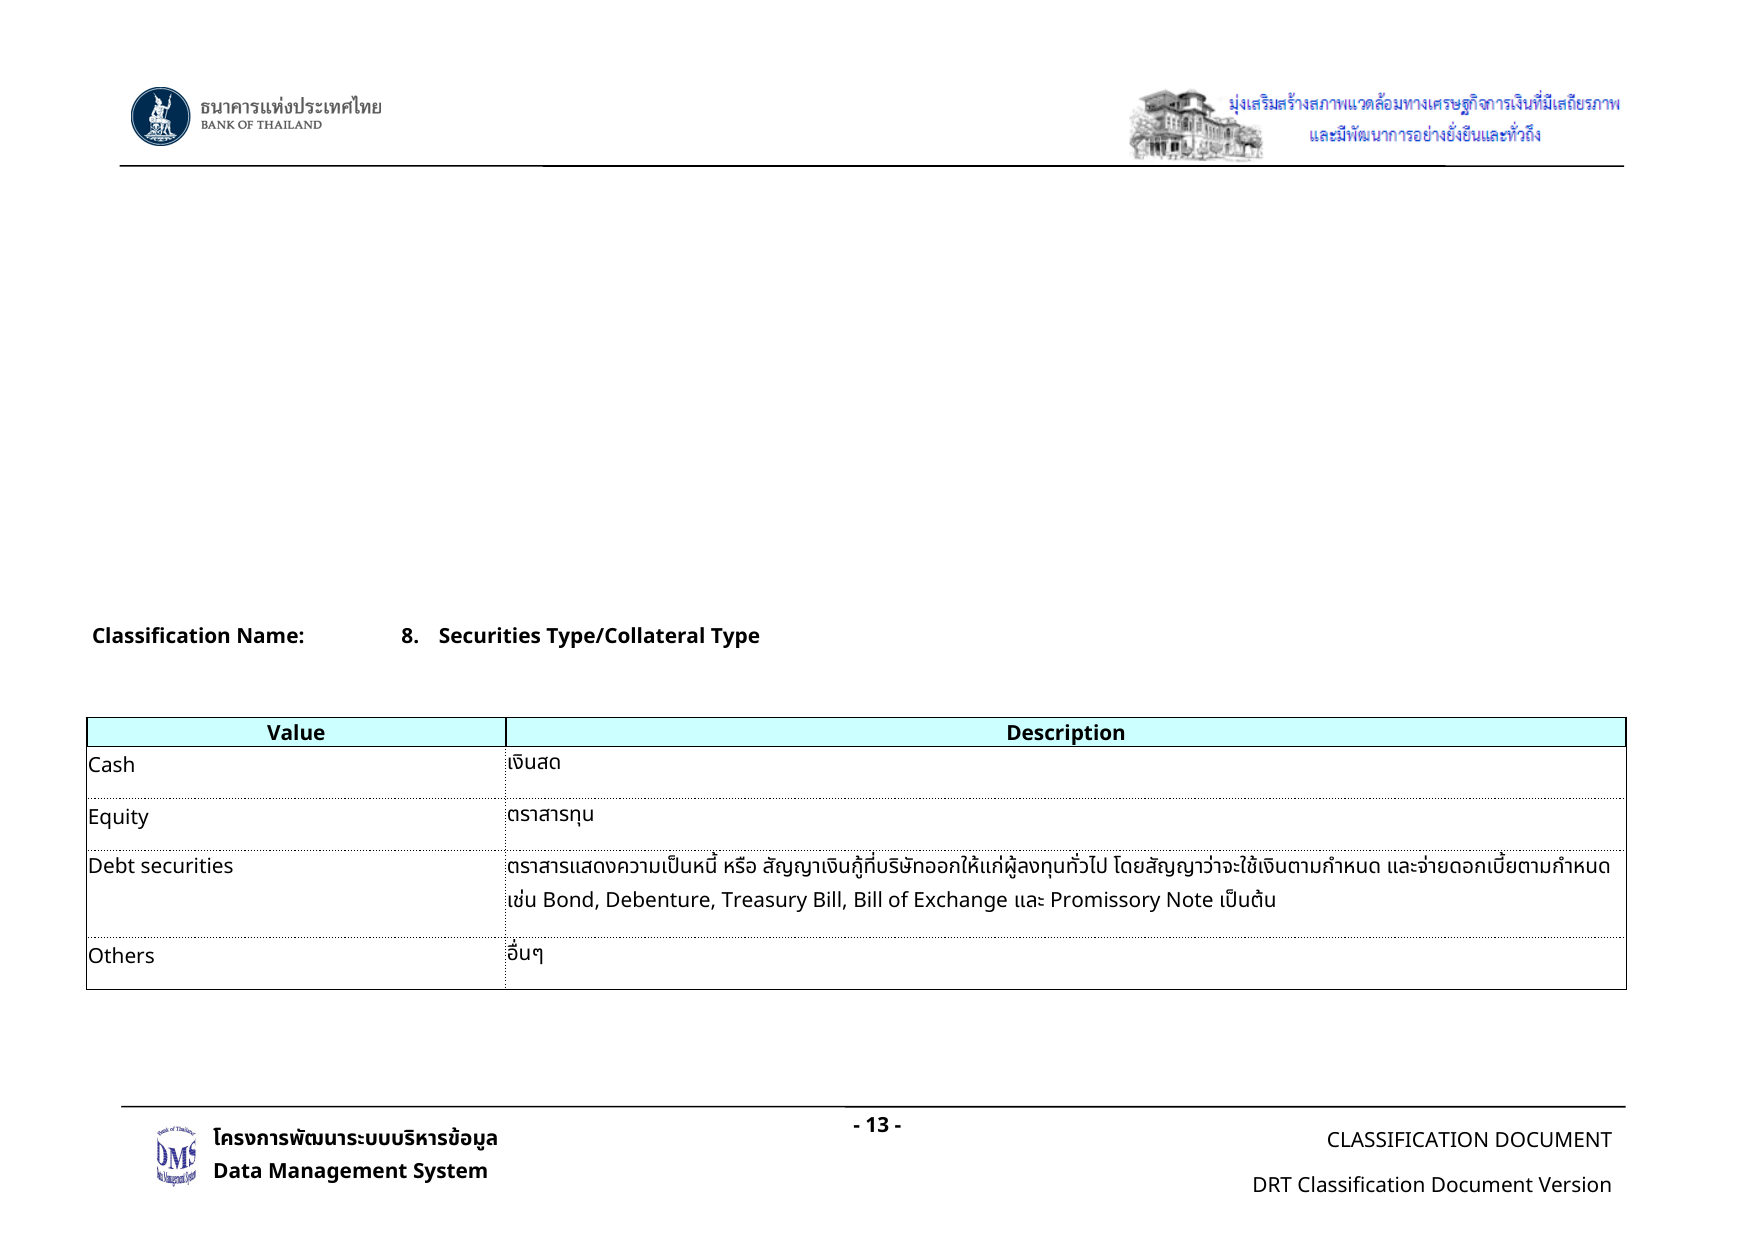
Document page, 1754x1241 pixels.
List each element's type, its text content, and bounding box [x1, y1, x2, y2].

table_cell Equity [87, 798, 506, 850]
table_cell Others [87, 937, 506, 989]
picture [120, 77, 388, 153]
table_cell Cash [87, 747, 506, 798]
table_header Classification Name: [92, 621, 401, 669]
picture [155, 1122, 199, 1189]
table_cell เงินสด [506, 747, 1626, 798]
table_cell ตราสารแสดงความเป็นหนี้ หรือ สัญญาเงินกู้ที่บริษัทออกให้แก่ผู้ลงทุนทั่วไป โดยสัญญาว่าจะใช้เงินตามกำหนด และจ่ายดอกเบี้ยตามกำหนด เช่น Bond, Debenture, Treasury Bill, Bill of Exchange และ Promissory Note เป็นต้น [506, 850, 1626, 937]
table_header Value [88, 718, 505, 746]
table_cell ตราสารทุน [506, 798, 1626, 850]
picture [1128, 85, 1624, 165]
table_cell อื่นๆ [506, 937, 1626, 989]
table_header Description [507, 718, 1625, 746]
table_header Securities Type/Collateral Type [401, 621, 1623, 669]
table_cell Debt securities [87, 850, 506, 937]
